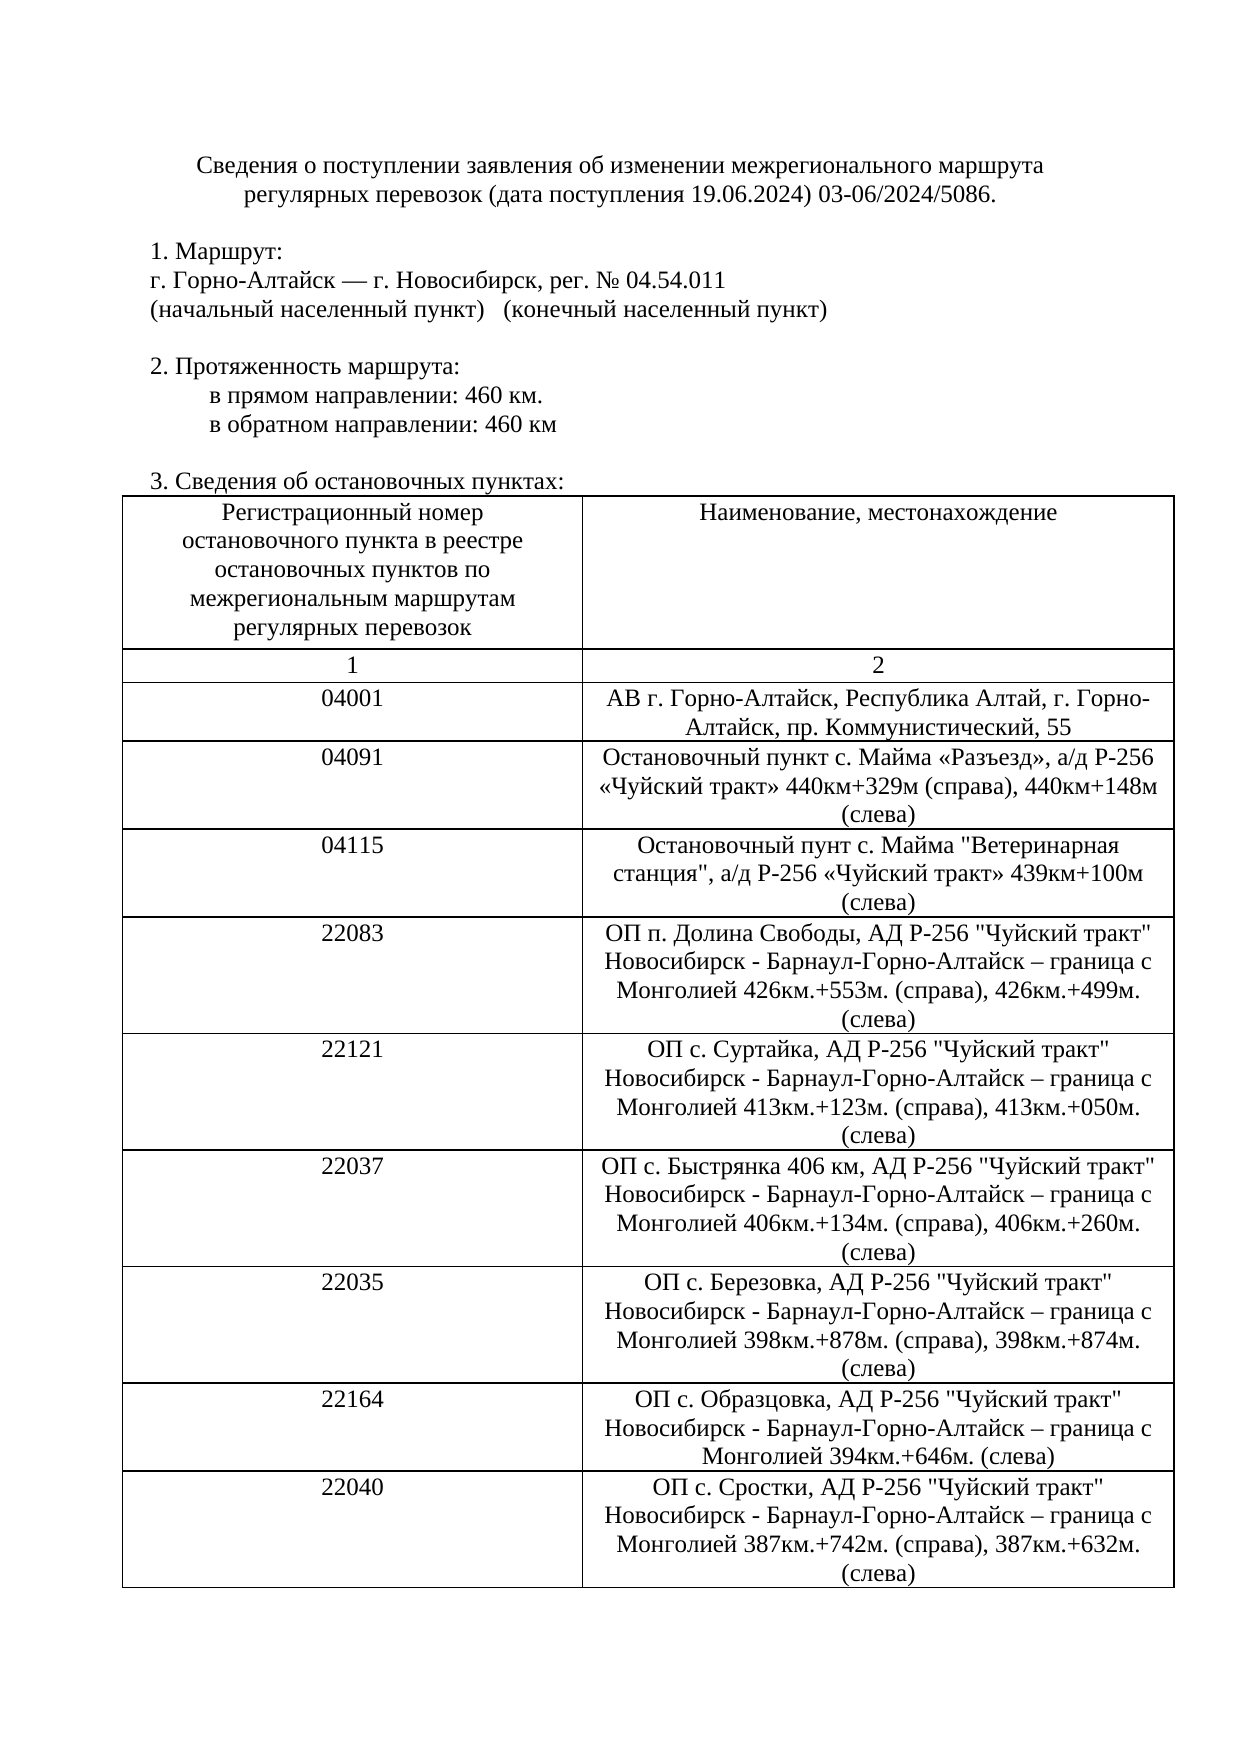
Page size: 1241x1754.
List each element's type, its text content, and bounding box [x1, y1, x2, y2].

text г. Горно-Алтайск — г. Новосибирск, рег. № 04.54.011 [150, 265, 1090, 294]
table_cell ОП п. Долина Свободы, АД Р-256 "Чуйский тракт" Новосибирск - Барнаул-Горно-Алтайск – граница с Монголией 426км.+553м. (справа), 426км.+499м. (слева) [583, 918, 1173, 1033]
table_cell Остановочный пункт с. Майма «Разъезд», а/д Р-256 «Чуйский тракт» 440км+329м (справа), 440км+148м (слева) [583, 742, 1173, 828]
table_header Наименование, местонахождение [583, 497, 1173, 648]
table_cell Остановочный пунт с. Майма "Ветеринарная станция", а/д Р-256 «Чуйский тракт» 439км+100м (слева) [583, 830, 1173, 916]
text Сведения о поступлении заявления об изменении межрегионального маршрута регулярных перевозок (дата поступления 19.06.2024) 03-06/2024/5086. [150, 150, 1090, 207]
table_cell 22040 [123, 1472, 582, 1587]
table_cell 2 [583, 650, 1173, 681]
table_cell ОП с. Березовка, АД Р-256 "Чуйский тракт" Новосибирск - Барнаул-Горно-Алтайск – граница с Монголией 398км.+878м. (справа), 398км.+874м. (слева) [583, 1267, 1173, 1382]
text 3. Сведения об остановочных пунктах: [150, 466, 1090, 495]
table_cell ОП с. Сростки, АД Р-256 "Чуйский тракт" Новосибирск - Барнаул-Горно-Алтайск – граница с Монголией 387км.+742м. (справа), 387км.+632м. (слева) [583, 1472, 1173, 1587]
text в прямом направлении: 460 км. [150, 380, 1090, 409]
table_cell АВ г. Горно-Алтайск, Республика Алтай, г. Горно-Алтайск, пр. Коммунистический, 55 [583, 683, 1173, 740]
table_cell 22164 [123, 1384, 582, 1470]
table_header Регистрационный номер остановочного пункта в реестре остановочных пунктов по межрегиональным маршрутам регулярных перевозок [123, 497, 582, 648]
table_cell 22083 [123, 918, 582, 1033]
table_cell 04091 [123, 742, 582, 828]
text 1. Маршрут: [150, 236, 1090, 265]
table_cell 1 [123, 650, 582, 681]
table_cell ОП с. Образцовка, АД Р-256 "Чуйский тракт" Новосибирск - Барнаул-Горно-Алтайск – граница с Монголией 394км.+646м. (слева) [583, 1384, 1173, 1470]
table_cell 04001 [123, 683, 582, 740]
table_cell 22035 [123, 1267, 582, 1382]
table_cell 04115 [123, 830, 582, 916]
table_cell 22121 [123, 1034, 582, 1149]
text в обратном направлении: 460 км [150, 409, 1090, 437]
text (начальный населенный пункт) (конечный населенный пункт) [150, 294, 1090, 322]
table_cell 22037 [123, 1151, 582, 1266]
table_cell ОП с. Суртайка, АД Р-256 "Чуйский тракт" Новосибирск - Барнаул-Горно-Алтайск – граница с Монголией 413км.+123м. (справа), 413км.+050м. (слева) [583, 1034, 1173, 1149]
table_cell ОП с. Быстрянка 406 км, АД Р-256 "Чуйский тракт" Новосибирск - Барнаул-Горно-Алтайск – граница с Монголией 406км.+134м. (справа), 406км.+260м. (слева) [583, 1151, 1173, 1266]
text 2. Протяженность маршрута: [150, 351, 1090, 380]
